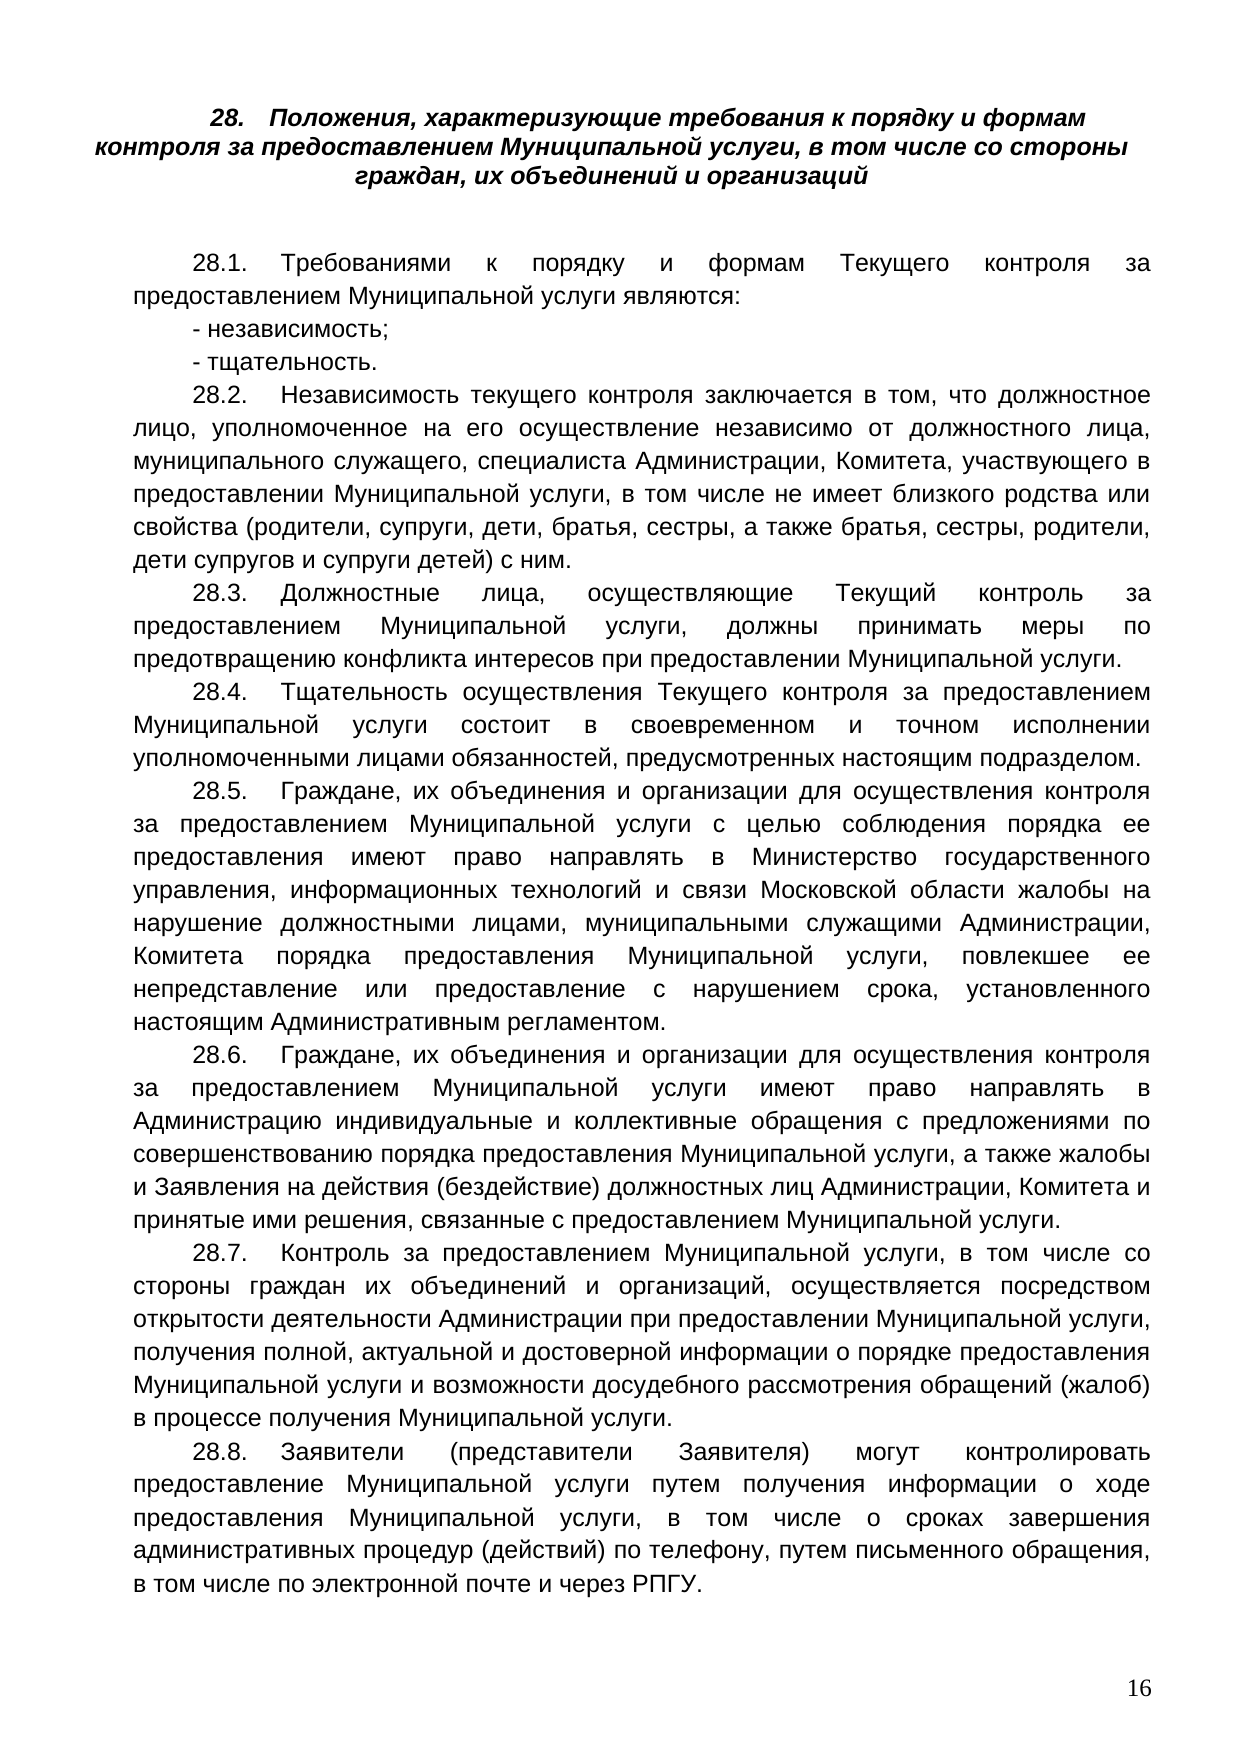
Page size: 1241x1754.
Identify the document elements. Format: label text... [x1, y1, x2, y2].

list Граждане, их объединения и организации для осуществления контроля за предоставлением Муниципальной услуги имеют право направлять в Администрацию индивидуальные и коллективные обращения с предложениями по совершенствованию порядка предоставления Муниципальной услуги, а также жалобы и Заявления на действия (бездействие) должностных лиц Администрации, Комитета и принятые ими решения, связанные с предоставлением Муниципальной услуги. [133, 1040, 1152, 1234]
list Граждане, их объединения и организации для осуществления контроля за предоставлением Муниципальной услуги с целью соблюдения порядка ее предоставления имеют право направлять в Министерство государственного управления, информационных технологий и связи Московской области жалобы на нарушение должностными лицами, муниципальными служащими Администрации, Комитета порядка предоставления Муниципальной услуги, повлекшее ее непредставление или предоставление с нарушением срока, установленного настоящим Административным регламентом. [133, 776, 1152, 1036]
list Тщательность осуществления Текущего контроля за предоставлением Муниципальной услуги состоит в своевременном и точном исполнении уполномоченными лицами обязанностей, предусмотренных настоящим подразделом. [133, 677, 1152, 772]
list Независимость текущего контроля заключается в том, что должностное лицо, уполномоченное на его осуществление независимо от должностного лица, муниципального служащего, специалиста Администрации, Комитета, участвующего в предоставлении Муниципальной услуги, в том числе не имеет близкого родства или свойства (родители, супруги, дети, братья, сестры, а также братья, сестры, родители, дети супругов и супруги детей) с ним. [133, 380, 1152, 574]
list Должностные лица, осуществляющие Текущий контроль за предоставлением Муниципальной услуги, должны принимать меры по предотвращению конфликта интересов при предоставлении Муниципальной услуги. [133, 578, 1152, 673]
list Положения, характеризующие требования к порядку и формам контроля за предоставлением Муниципальной услуги, в том числе со стороны граждан, их объединений и организаций [74, 103, 1152, 190]
list - тщательность. [133, 347, 1152, 376]
list - независимость; [133, 314, 1152, 342]
list Заявители (представители Заявителя) могут контролировать предоставление Муниципальной услуги путем получения информации о ходе предоставления Муниципальной услуги, в том числе о сроках завершения административных процедур (действий) по телефону, путем письменного обращения, в том числе по электронной почте и через РПГУ. [133, 1436, 1152, 1597]
list Контроль за предоставлением Муниципальной услуги, в том числе со стороны граждан их объединений и организаций, осуществляется посредством открытости деятельности Администрации при предоставлении Муниципальной услуги, получения полной, актуальной и достоверной информации о порядке предоставления Муниципальной услуги и возможности досудебного рассмотрения обращений (жалоб) в процессе получения Муниципальной услуги. [133, 1238, 1152, 1432]
list Требованиями к порядку и формам Текущего контроля за предоставлением Муниципальной услуги являются: [133, 248, 1152, 309]
